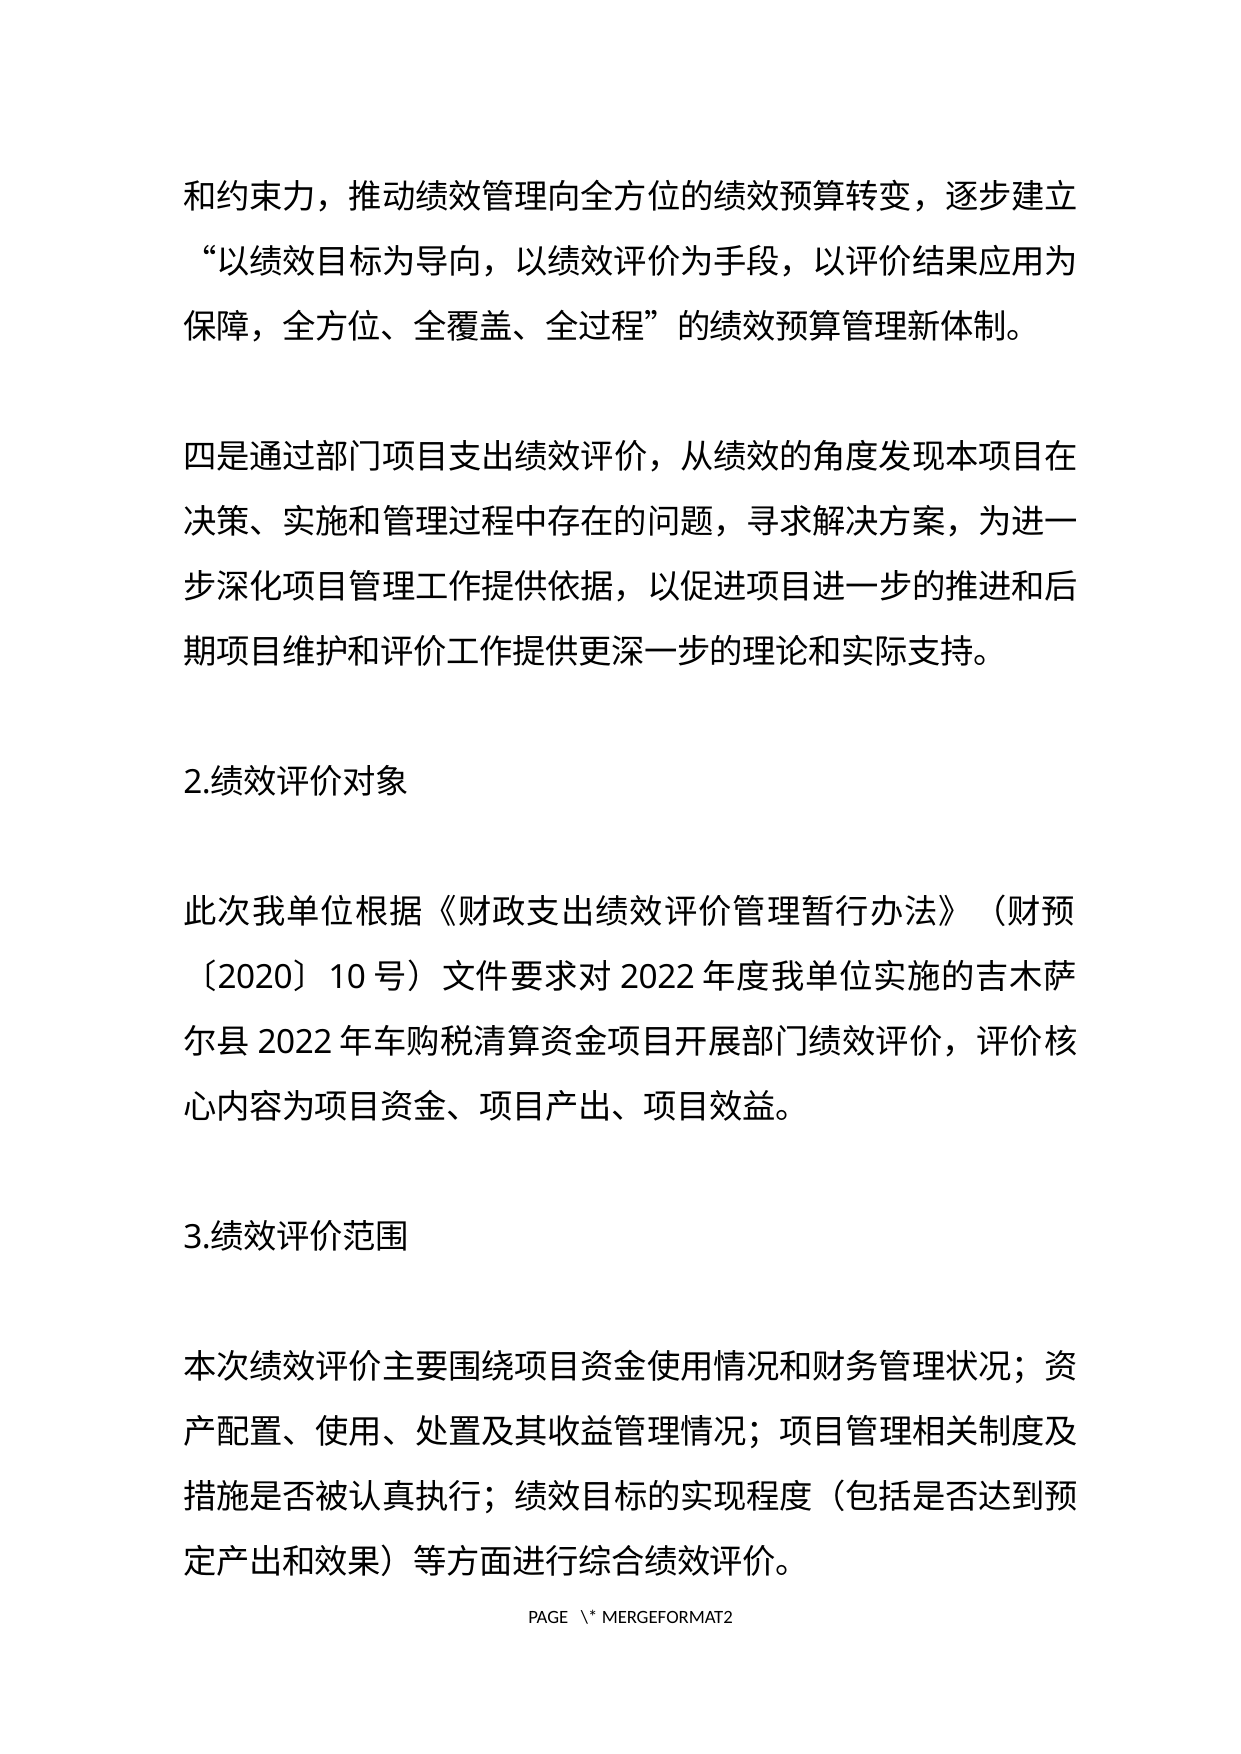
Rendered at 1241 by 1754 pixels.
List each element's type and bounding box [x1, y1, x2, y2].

text [183, 162, 1078, 1592]
